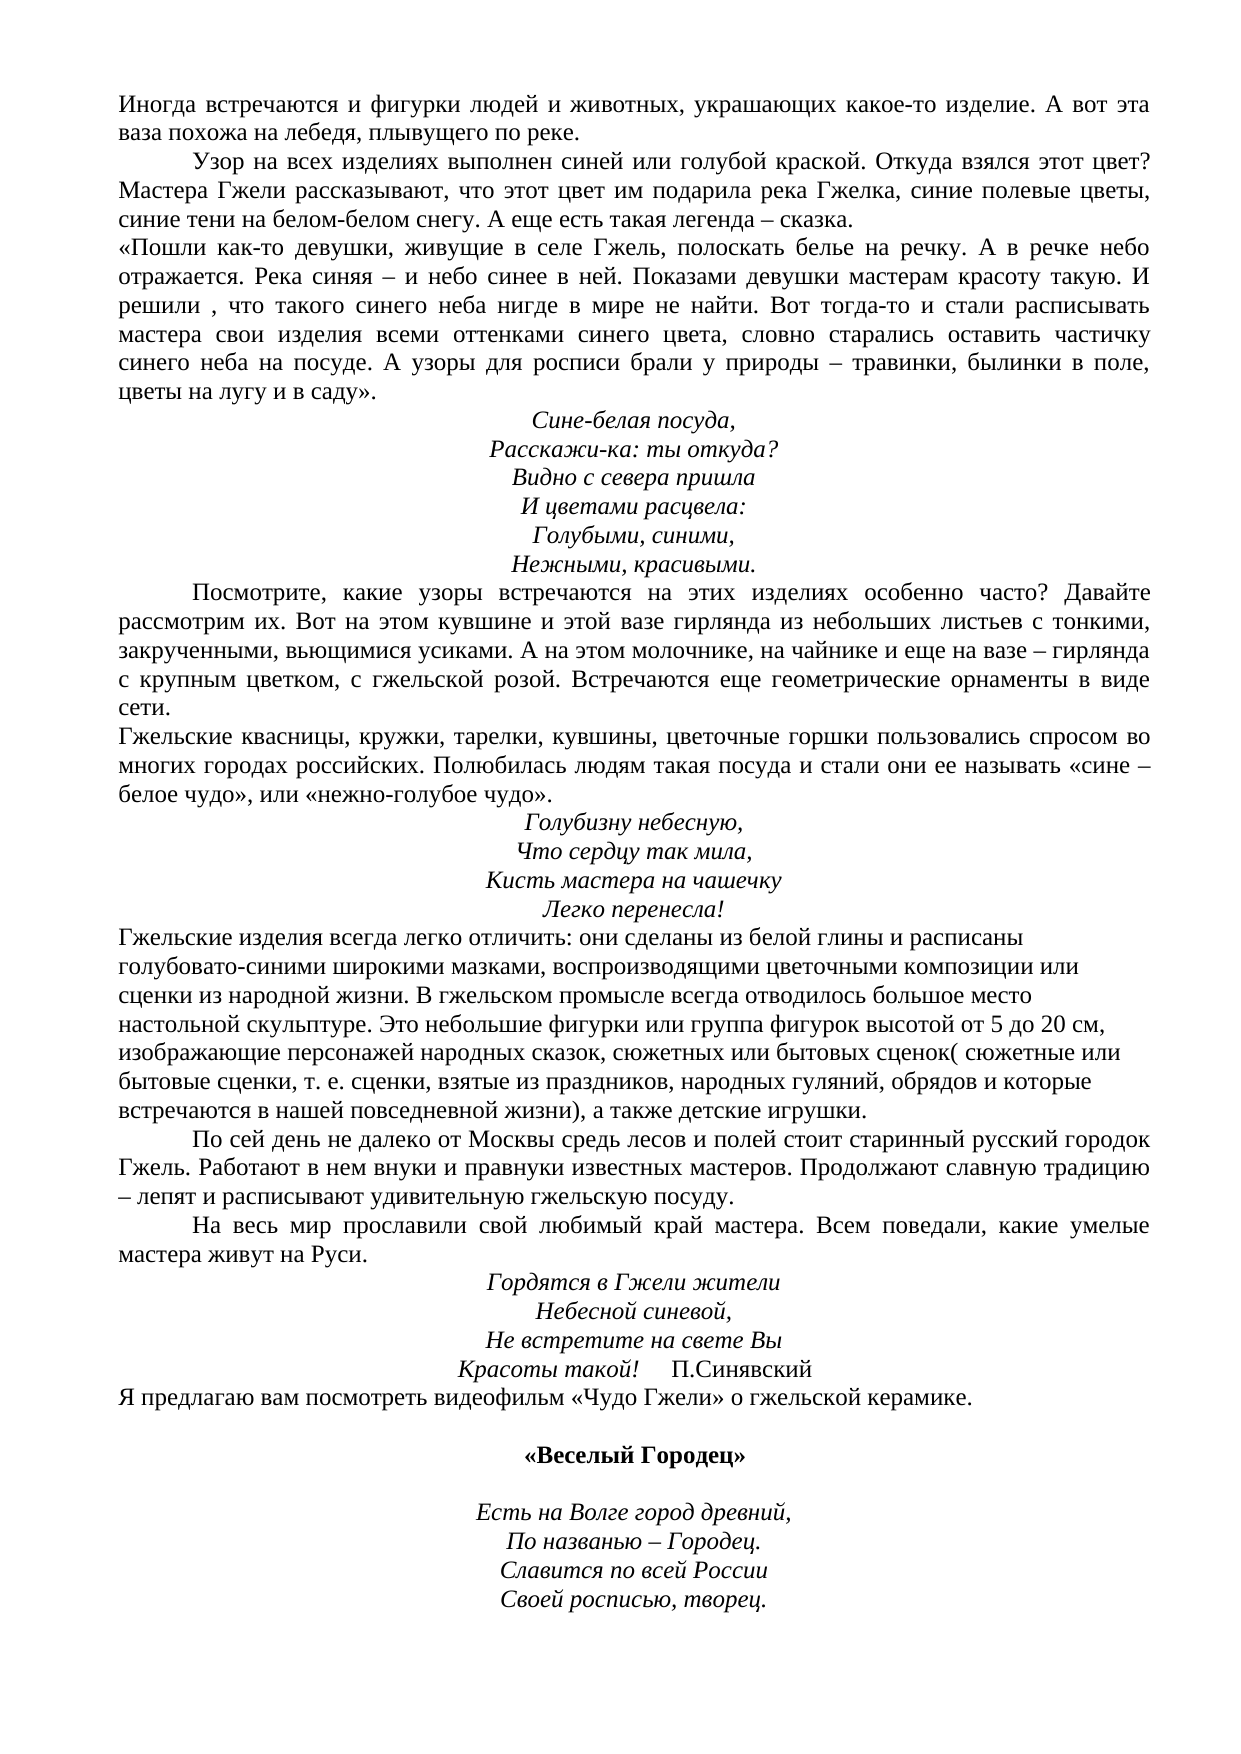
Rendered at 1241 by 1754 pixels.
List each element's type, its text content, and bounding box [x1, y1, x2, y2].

text Нежными, красивыми. [118, 549, 1152, 577]
text Гордятся в Гжели жители [118, 1267, 1152, 1296]
text Легко перенесла! [118, 894, 1152, 922]
text «Веселый Городец» [118, 1440, 1152, 1469]
text «Пошли как-то девушки, живущие в селе Гжель, полоскать белье на речку. А в речке небо отражается. Река синяя – и небо синее в ней. Показами девушки мастерам красоту такую. И решили , что такого синего неба нигде в мире не найти. Вот тогда-то и стали расписывать мастера свои изделия всеми оттенками синего цвета, словно старались оставить частичку синего неба на посуде. А узоры для росписи брали у природы – травинки, былинки в поле, цветы на лугу и в саду». [118, 232, 1152, 405]
text Видно с севера пришла [118, 462, 1152, 491]
text Небесной синевой, [118, 1296, 1152, 1325]
text И цветами расцвела: [118, 491, 1152, 520]
text Голубизну небесную, [118, 807, 1152, 836]
text Не встретите на свете Вы [118, 1325, 1152, 1354]
text Славится по всей России [118, 1555, 1152, 1584]
text Гжельские изделия всегда легко отличить: они сделаны из белой глины и расписаны голубовато-синими широкими мазками, воспроизводящими цветочными композиции или сценки из народной жизни. В гжельском промысле всегда отводилось большое место настольной скульптуре. Это небольшие фигурки или группа фигурок высотой от 5 до , изображающие персонажей народных сказок, сюжетных или бытовых сценок( сюжетные или бытовые сценки, т. е. сценки, взятые из праздников, народных гуляний, обрядов и которые встречаются в нашей повседневной жизни), а также детские игрушки. [118, 922, 1152, 1124]
text Я предлагаю вам посмотреть видеофильм «Чудо Гжели» о гжельской керамике. [118, 1382, 1152, 1411]
text По сей день не далеко от Москвы средь лесов и полей стоит старинный русский городок Гжель. Работают в нем внуки и правнуки известных мастеров. Продолжают славную традицию – лепят и расписывают удивительную гжельскую посуду. [118, 1124, 1152, 1210]
text На весь мир прославили свой любимый край мастера. Всем поведали, какие умелые мастера живут на Руси. [118, 1210, 1152, 1267]
text По названью – Городец. [118, 1526, 1152, 1555]
text Посмотрите, какие узоры встречаются на этих изделиях особенно часто? Давайте рассмотрим их. Вот на этом кувшине и этой вазе гирлянда из небольших листьев с тонкими, закрученными, вьющимися усиками. А на этом молочнике, на чайнике и еще на вазе – гирлянда с крупным цветком, с гжельской розой. Встречаются еще геометрические орнаменты в виде сети. [118, 577, 1152, 721]
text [118, 89, 1152, 146]
text Расскажи-ка: ты откуда? [118, 434, 1152, 462]
text Узор на всех изделиях выполнен синей или голубой краской. Откуда взялся этот цвет? Мастера Гжели рассказывают, что этот цвет им подарила река Гжелка, синие полевые цветы, синие тени на белом-белом снегу. А еще есть такая легенда – сказка. [118, 146, 1152, 232]
text Гжельские квасницы, кружки, тарелки, кувшины, цветочные горшки пользовались спросом во многих городах российских. Полюбилась людям такая посуда и стали они ее называть «сине – белое чудо», или «нежно-голубое чудо». [118, 721, 1152, 807]
text Сине-белая посуда, [118, 405, 1152, 434]
text Своей росписью, творец. [118, 1584, 1152, 1612]
text Есть на Волге город древний, [118, 1497, 1152, 1526]
text Что сердцу так мила, [118, 836, 1152, 865]
text Голубыми, синими, [118, 520, 1152, 549]
text Кисть мастера на чашечку [118, 865, 1152, 894]
text Красоты такой! П.Синявский [118, 1354, 1152, 1382]
